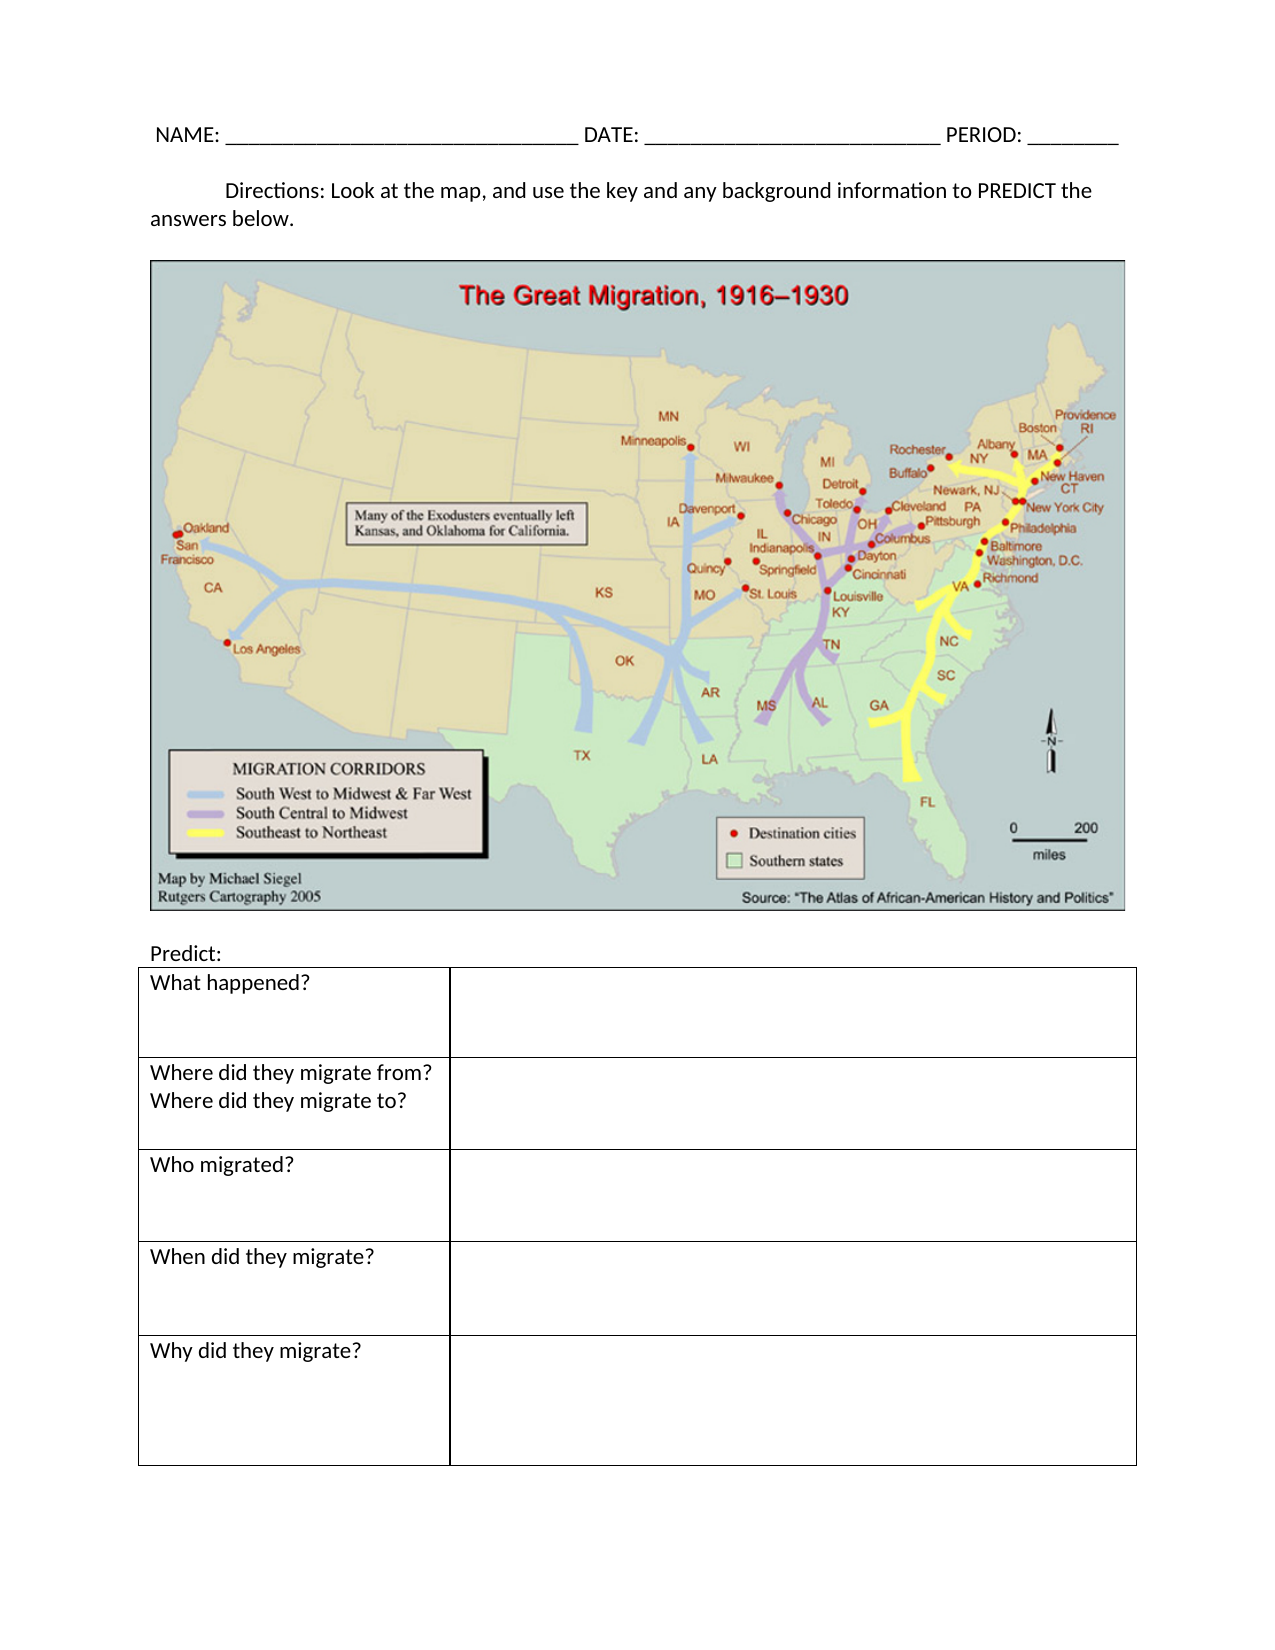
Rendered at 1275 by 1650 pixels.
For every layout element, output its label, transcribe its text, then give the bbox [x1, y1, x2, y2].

table_cell [451, 1150, 1136, 1241]
table_cell [451, 1242, 1136, 1335]
table_cell Where did they migrate from? Where did they migrate to? [139, 1058, 449, 1149]
table_cell Who migrated? [139, 1150, 449, 1241]
picture [150, 260, 1125, 911]
table_header What happened? [139, 968, 449, 1057]
table_cell Why did they migrate? [139, 1336, 449, 1465]
table_cell When did they migrate? [139, 1242, 449, 1335]
text Directions: Look at the map, and use the key and any background information to PREDICT the answers below. [150, 176, 1125, 232]
text Predict: [150, 939, 1125, 967]
text NAME: _______________________________ DATE: __________________________ PERIOD: ________ [150, 120, 1125, 148]
table_cell [451, 1336, 1136, 1465]
table_header [451, 968, 1136, 1057]
table_cell [451, 1058, 1136, 1149]
